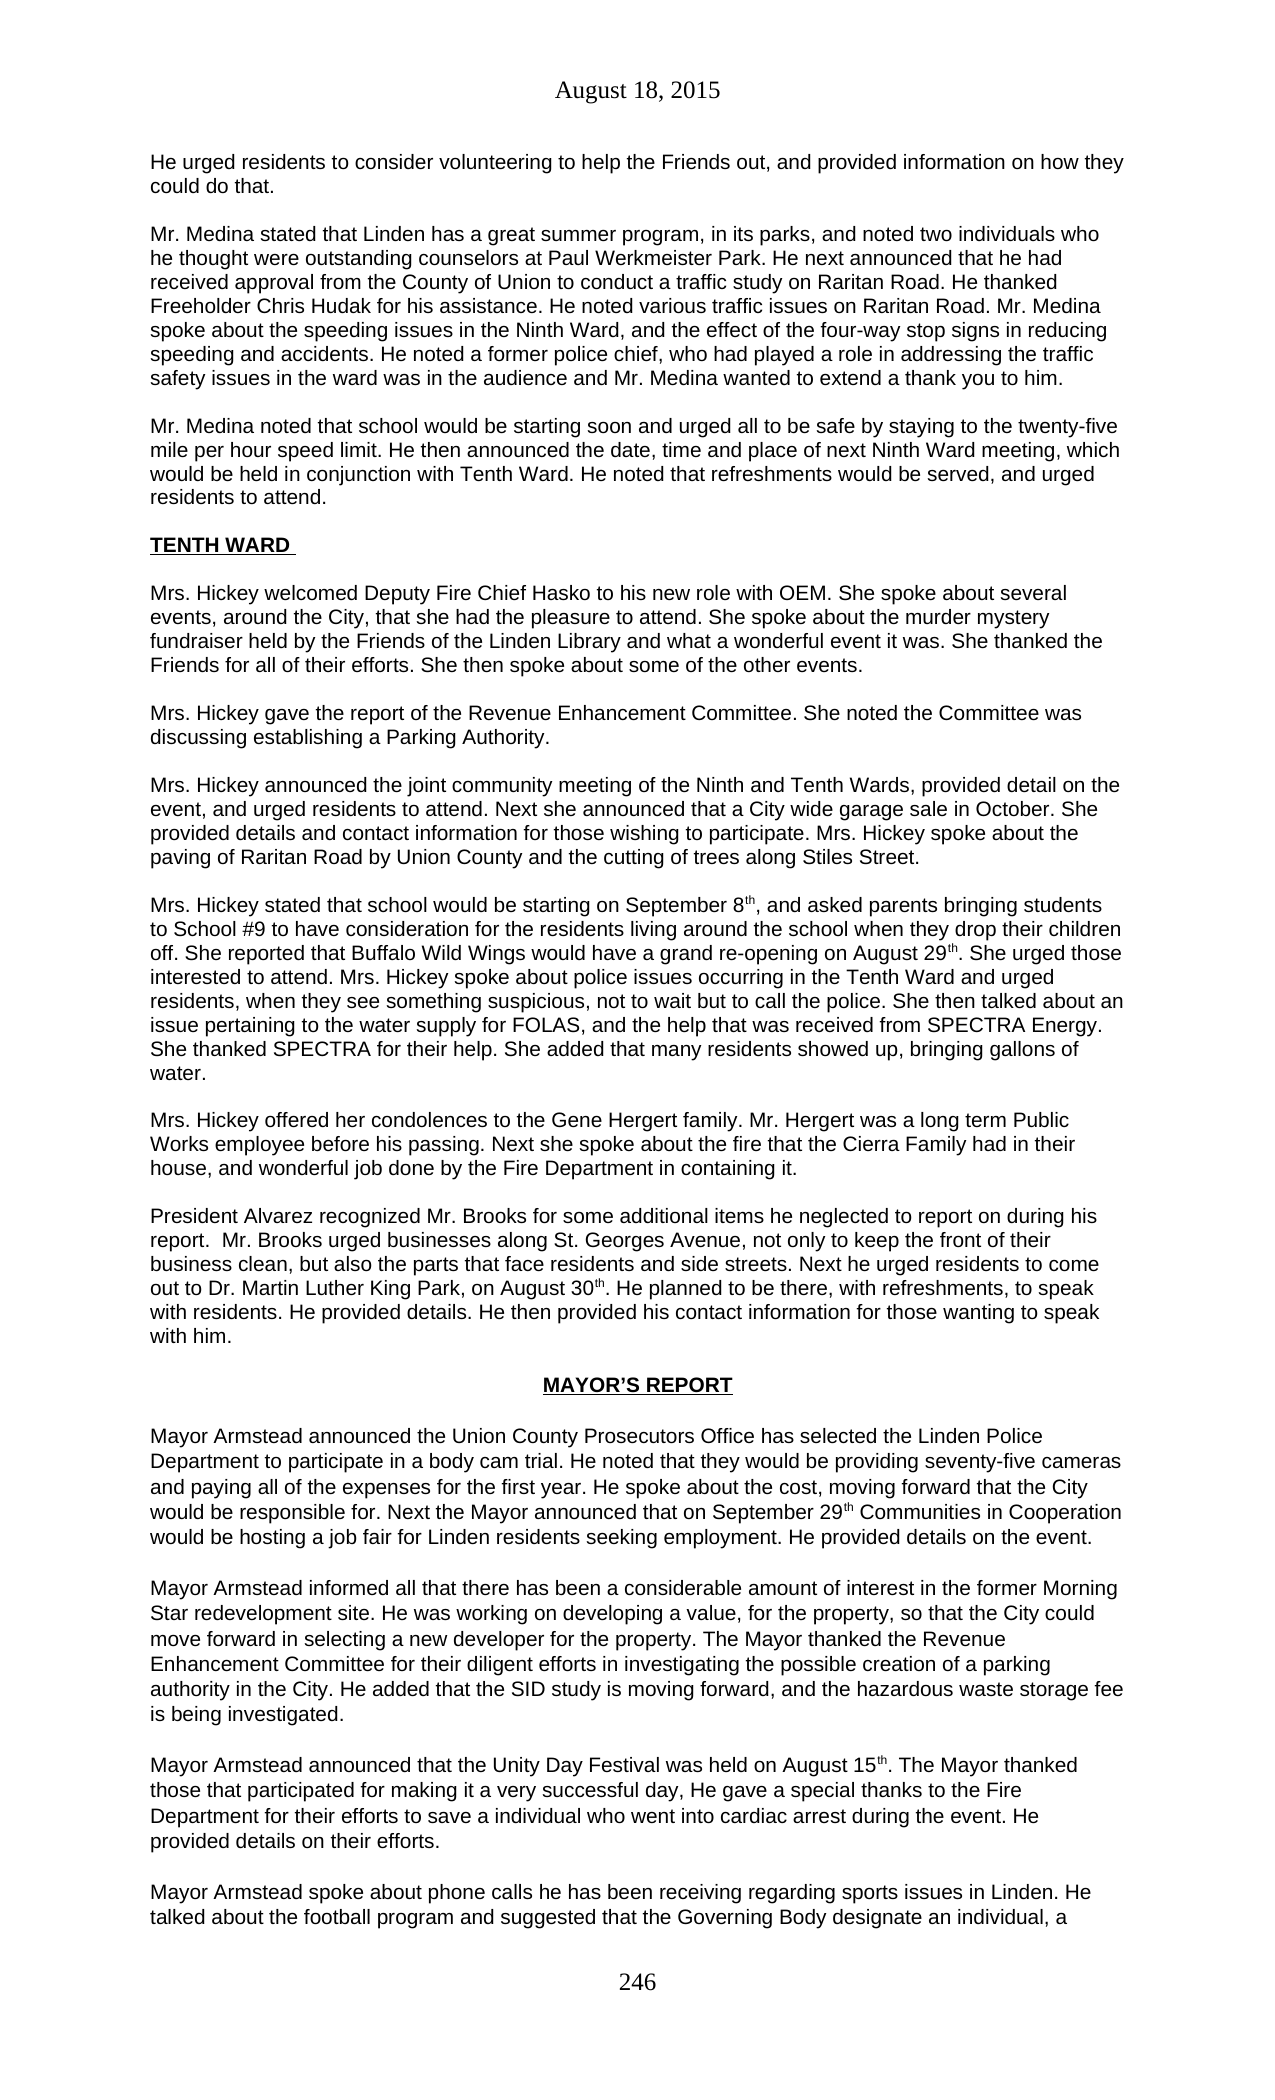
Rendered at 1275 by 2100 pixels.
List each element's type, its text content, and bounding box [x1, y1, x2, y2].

text Mayor Armstead announced that the Unity Day Festival was held on August 15th. The Mayor thanked those that participated for making it a very successful day, He gave a special thanks to the Fire Department for their efforts to save a individual who went into cardiac arrest during the event. He provided details on their efforts. [150, 1753, 1125, 1853]
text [150, 1879, 1125, 1929]
text Mrs. Hickey offered her condolences to the Gene Hergert family. Mr. Hergert was a long term Public Works employee before his passing. Next she spoke about the fire that the Cierra Family had in their house, and wonderful job done by the Fire Department in containing it. [150, 1108, 1125, 1180]
text Mrs. Hickey stated that school would be starting on September 8th, and asked parents bringing students to School #9 to have consideration for the residents living around the school when they drop their children off. She reported that Buffalo Wild Wings would have a grand re-opening on August 29th. She urged those interested to attend. Mrs. Hickey spoke about police issues occurring in the Tenth Ward and urged residents, when they see something suspicious, not to wait but to call the police. She then talked about an issue pertaining to the water supply for FOLAS, and the help that was received from SPECTRA Energy. She thanked SPECTRA for their help. She added that many residents showed up, bringing gallons of water. [150, 893, 1125, 1084]
text Mrs. Hickey welcomed Deputy Fire Chief Hasko to his new role with OEM. She spoke about several events, around the City, that she had the pleasure to attend. She spoke about the murder mystery fundraiser held by the Friends of the Linden Library and what a wonderful event it was. She thanked the Friends for all of their efforts. She then spoke about some of the other events. [150, 581, 1125, 677]
text Mrs. Hickey announced the joint community meeting of the Ninth and Tenth Wards, provided detail on the event, and urged residents to attend. Next she announced that a City wide garage sale in October. She provided details and contact information for those wishing to participate. Mrs. Hickey spoke about the paving of Raritan Road by Union County and the cutting of trees along Stiles Street. [150, 773, 1125, 869]
text President Alvarez recognized Mr. Brooks for some additional items he neglected to report on during his report. Mr. Brooks urged businesses along St. Georges Avenue, not only to keep the front of their business clean, but also the parts that face residents and side streets. Next he urged residents to come out to Dr. Martin Luther King Park, on August 30th. He planned to be there, with refreshments, to speak with residents. He provided details. He then provided his contact information for those wanting to speak with him. [150, 1204, 1125, 1348]
text Mr. Medina stated that Linden has a great summer program, in its parks, and noted two individuals who he thought were outstanding counselors at Paul Werkmeister Park. He next announced that he had received approval from the County of Union to conduct a traffic study on Raritan Road. He thanked Freeholder Chris Hudak for his assistance. He noted various traffic issues on Raritan Road. Mr. Medina spoke about the speeding issues in the Ninth Ward, and the effect of the four-way stop signs in reducing speeding and accidents. He noted a former police chief, who had played a role in addressing the traffic safety issues in the ward was in the audience and Mr. Medina wanted to extend a thank you to him. [150, 222, 1125, 389]
text He urged residents to consider volunteering to help the Friends out, and provided information on how they could do that. [150, 150, 1125, 198]
text Mayor Armstead informed all that there has been a considerable amount of interest in the former Morning Star redevelopment site. He was working on developing a value, for the property, so that the City could move forward in selecting a new developer for the property. The Mayor thanked the Revenue Enhancement Committee for their diligent efforts in investigating the possible creation of a parking authority in the City. He added that the SID study is moving forward, and the hazardous waste storage fee is being investigated. [150, 1576, 1125, 1726]
text TENTH WARD [150, 533, 1125, 557]
text MAYOR’S REPORT [150, 1373, 1125, 1397]
text Mrs. Hickey gave the report of the Revenue Enhancement Committee. She noted the Committee was discussing establishing a Parking Authority. [150, 701, 1125, 749]
text Mayor Armstead announced the Union County Prosecutors Office has selected the Linden Police Department to participate in a body cam trial. He noted that they would be providing seventy-five cameras and paying all of the expenses for the first year. He spoke about the cost, moving forward that the City would be responsible for. Next the Mayor announced that on September 29th Communities in Cooperation would be hosting a job fair for Linden residents seeking employment. He provided details on the event. [150, 1424, 1125, 1549]
text Mr. Medina noted that school would be starting soon and urged all to be safe by staying to the twenty-five mile per hour speed limit. He then announced the date, time and place of next Ninth Ward meeting, which would be held in conjunction with Tenth Ward. He noted that refreshments would be served, and urged residents to attend. [150, 413, 1125, 509]
